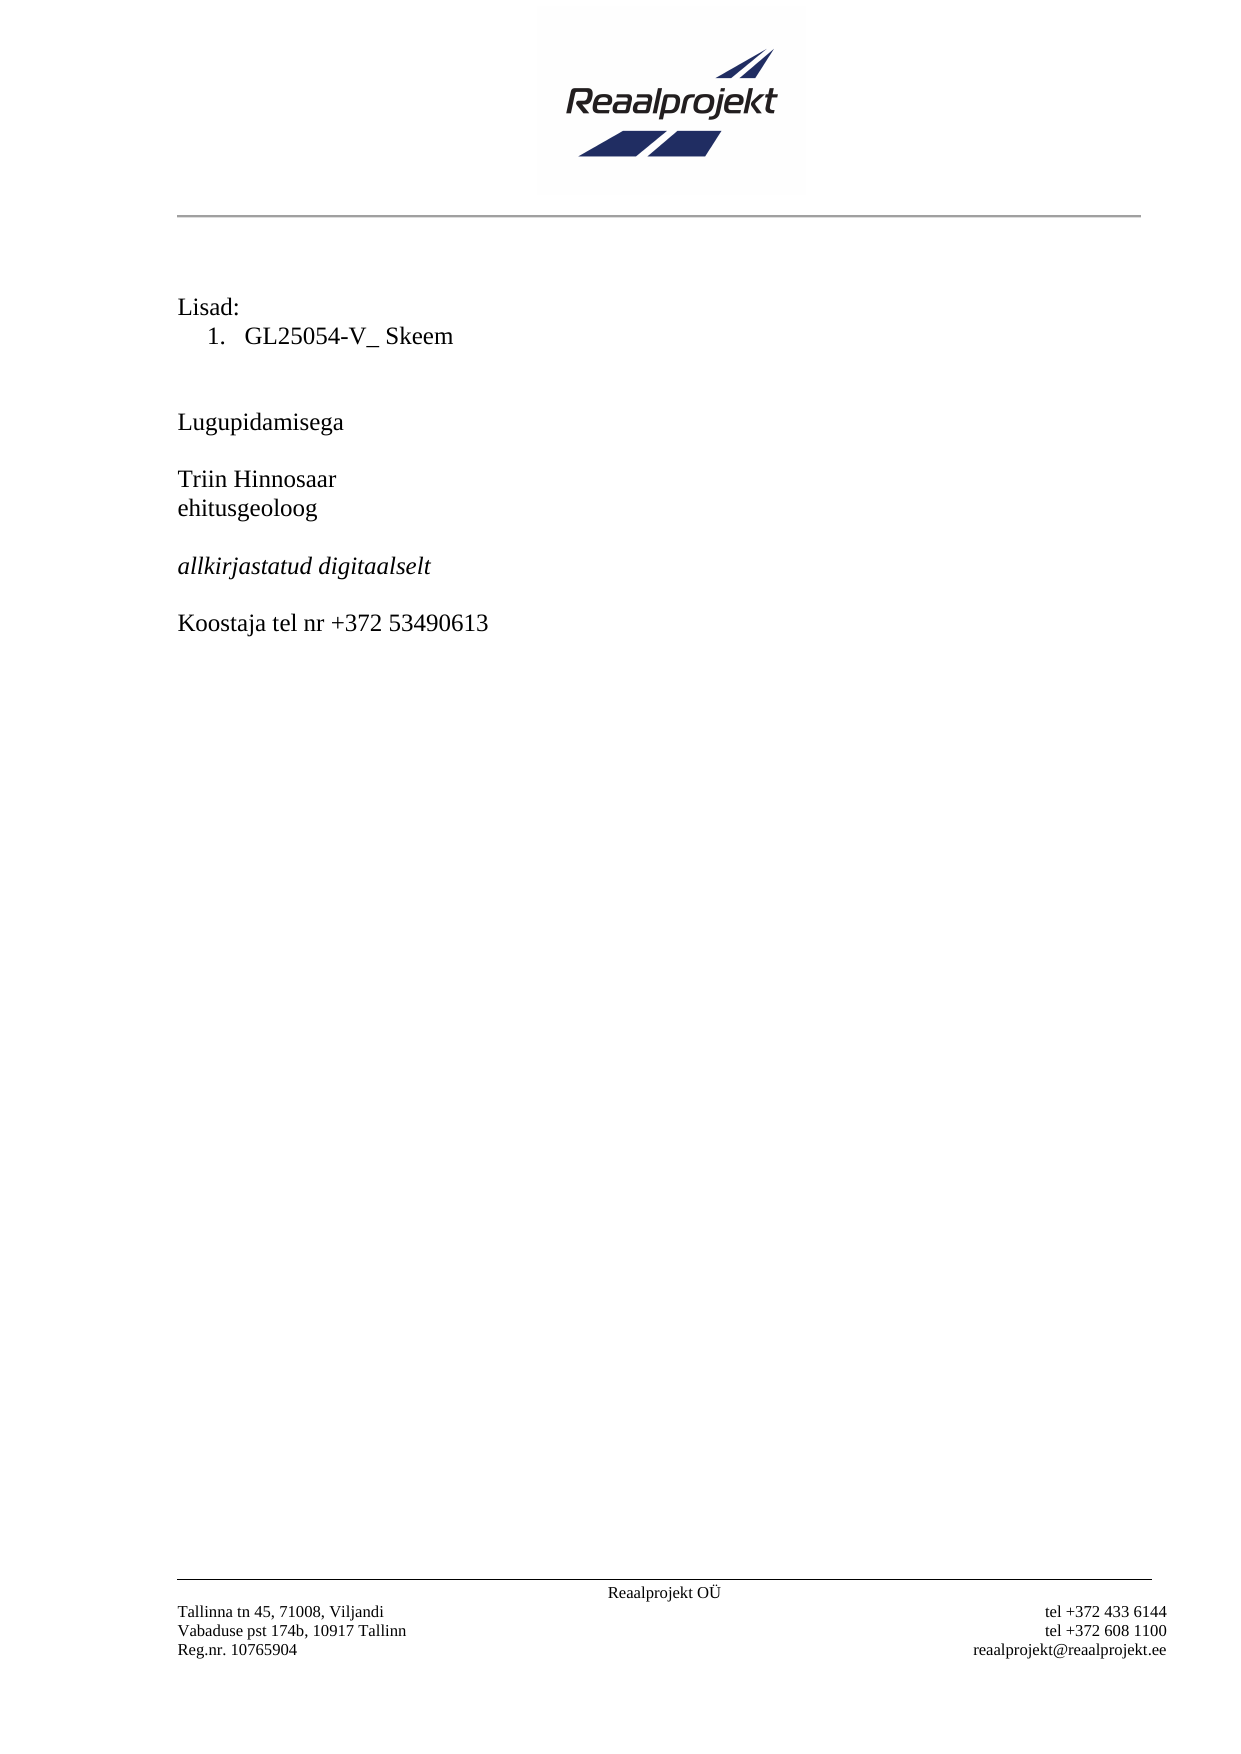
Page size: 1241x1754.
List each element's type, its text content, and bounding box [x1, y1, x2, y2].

picture [536, 6, 806, 195]
text Koostaja tel nr +372 53490613 [177, 608, 1152, 637]
text Triin Hinnosaar [177, 464, 1152, 493]
text Lugupidamisega [177, 407, 1152, 436]
text allkirjastatud digitaalselt [177, 551, 1152, 579]
list GL25054-V_ Skeem [207, 321, 1152, 349]
text Lisad: [177, 292, 1152, 321]
text ehitusgeoloog [177, 493, 1152, 522]
